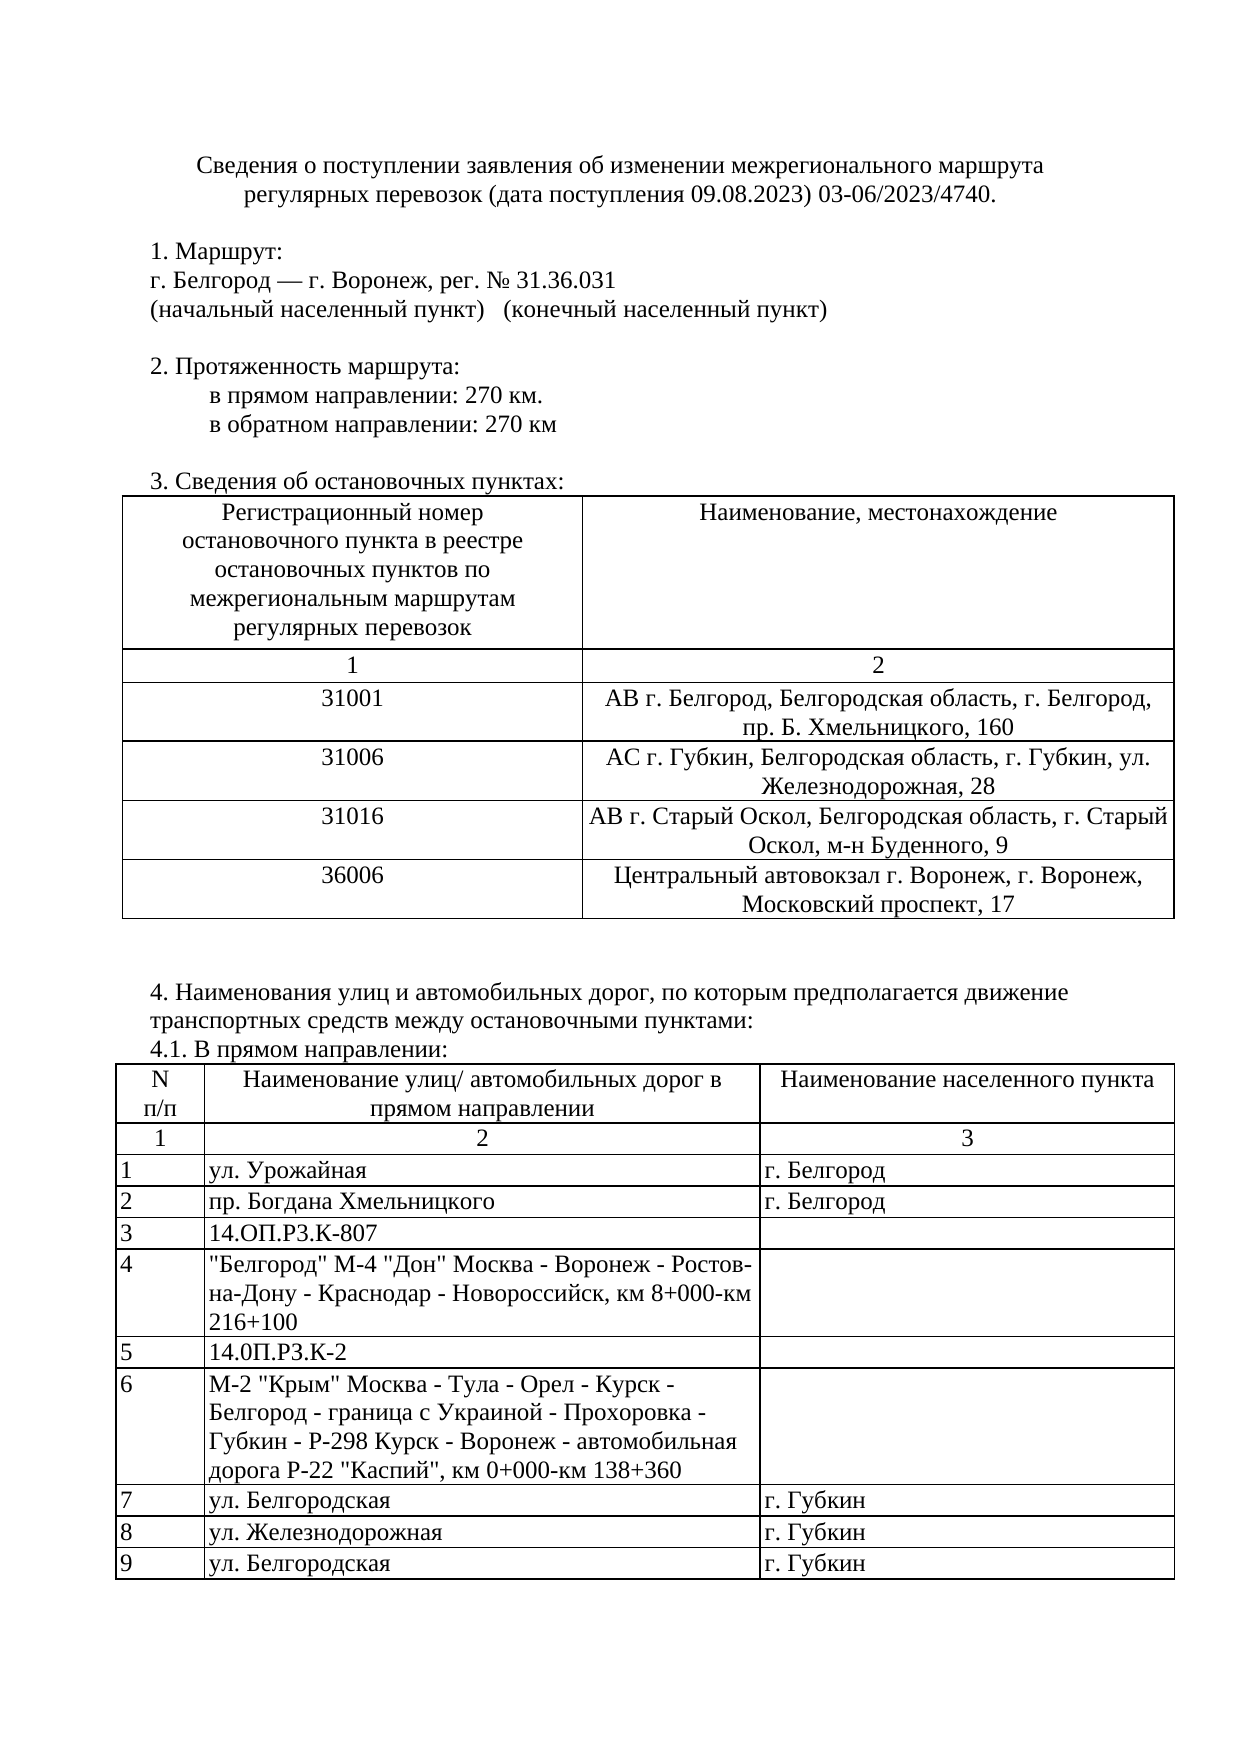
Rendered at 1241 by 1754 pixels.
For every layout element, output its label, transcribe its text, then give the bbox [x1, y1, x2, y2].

table_cell г. Губкин [761, 1548, 1174, 1578]
table_cell ул. Белгородская [205, 1485, 759, 1515]
table_cell "Белгород" М-4 "Дон" Москва - Воронеж - Ростов-на-Дону - Краснодар - Новороссийск, км 8+000-км 216+100 [205, 1250, 759, 1336]
table_cell 31006 [123, 742, 582, 799]
table_cell ул. Железнодорожная [205, 1517, 759, 1547]
text в прямом направлении: 270 км. [150, 380, 1090, 409]
text (начальный населенный пункт) (конечный населенный пункт) [150, 294, 1090, 322]
table_cell пр. Богдана Хмельницкого [205, 1187, 759, 1216]
table_header Наименование улиц/ автомобильных дорог в прямом направлении [205, 1065, 759, 1122]
table_cell 4 [117, 1250, 204, 1336]
table_cell [761, 1218, 1174, 1248]
table_cell 1 [117, 1155, 204, 1185]
table_cell Центральный автовокзал г. Воронеж, г. Воронеж, Московский проспект, 17 [583, 860, 1173, 918]
table_cell г. Белгород [761, 1155, 1174, 1185]
text 2. Протяженность маршрута: [150, 351, 1090, 380]
text 4.1. В прямом направлении: [150, 1034, 1090, 1063]
table_cell 1 [117, 1124, 204, 1153]
table_cell г. Белгород [761, 1187, 1174, 1216]
text 1. Маршрут: [150, 236, 1090, 265]
text 3. Сведения об остановочных пунктах: [150, 466, 1090, 495]
table_cell АС г. Губкин, Белгородская область, г. Губкин, ул. Железнодорожная, 28 [583, 742, 1173, 799]
table_cell 8 [117, 1517, 204, 1547]
table_cell ул. Урожайная [205, 1155, 759, 1185]
table_cell 5 [117, 1337, 204, 1367]
table_header Регистрационный номер остановочного пункта в реестре остановочных пунктов по межрегиональным маршрутам регулярных перевозок [123, 497, 582, 648]
text 4. Наименования улиц и автомобильных дорог, по которым предполагается движение транспортных средств между остановочными пунктами: [150, 977, 1090, 1034]
table_cell АВ г. Белгород, Белгородская область, г. Белгород, пр. Б. Хмельницкого, 160 [583, 683, 1173, 740]
table_cell [761, 1369, 1174, 1484]
text в обратном направлении: 270 км [150, 409, 1090, 437]
table_cell 2 [205, 1124, 759, 1153]
table_cell 7 [117, 1485, 204, 1515]
table_cell 36006 [123, 860, 582, 918]
table_cell 14.ОП.Р3.К-807 [205, 1218, 759, 1248]
table_cell г. Губкин [761, 1485, 1174, 1515]
table_cell АВ г. Старый Оскол, Белгородская область, г. Старый Оскол, м-н Буденного, 9 [583, 801, 1173, 858]
table_cell 6 [117, 1369, 204, 1484]
table_cell ул. Белгородская [205, 1548, 759, 1578]
table_header N п/п [117, 1065, 204, 1122]
table_cell 14.0П.РЗ.К-2 [205, 1337, 759, 1367]
table_cell 2 [117, 1187, 204, 1216]
table_cell 2 [583, 650, 1173, 681]
table_cell 1 [123, 650, 582, 681]
table_cell 9 [117, 1548, 204, 1578]
table_cell 3 [117, 1218, 204, 1248]
table_header Наименование, местонахождение [583, 497, 1173, 648]
table_cell [761, 1250, 1174, 1336]
table_cell [761, 1337, 1174, 1367]
text г. Белгород — г. Воронеж, рег. № 31.36.031 [150, 265, 1090, 294]
table_cell 31001 [123, 683, 582, 740]
table_cell 31016 [123, 801, 582, 858]
table_cell г. Губкин [761, 1517, 1174, 1547]
table_header Наименование населенного пункта [761, 1065, 1174, 1122]
table_cell 3 [761, 1124, 1174, 1153]
text Сведения о поступлении заявления об изменении межрегионального маршрута регулярных перевозок (дата поступления 09.08.2023) 03-06/2023/4740. [150, 150, 1090, 207]
